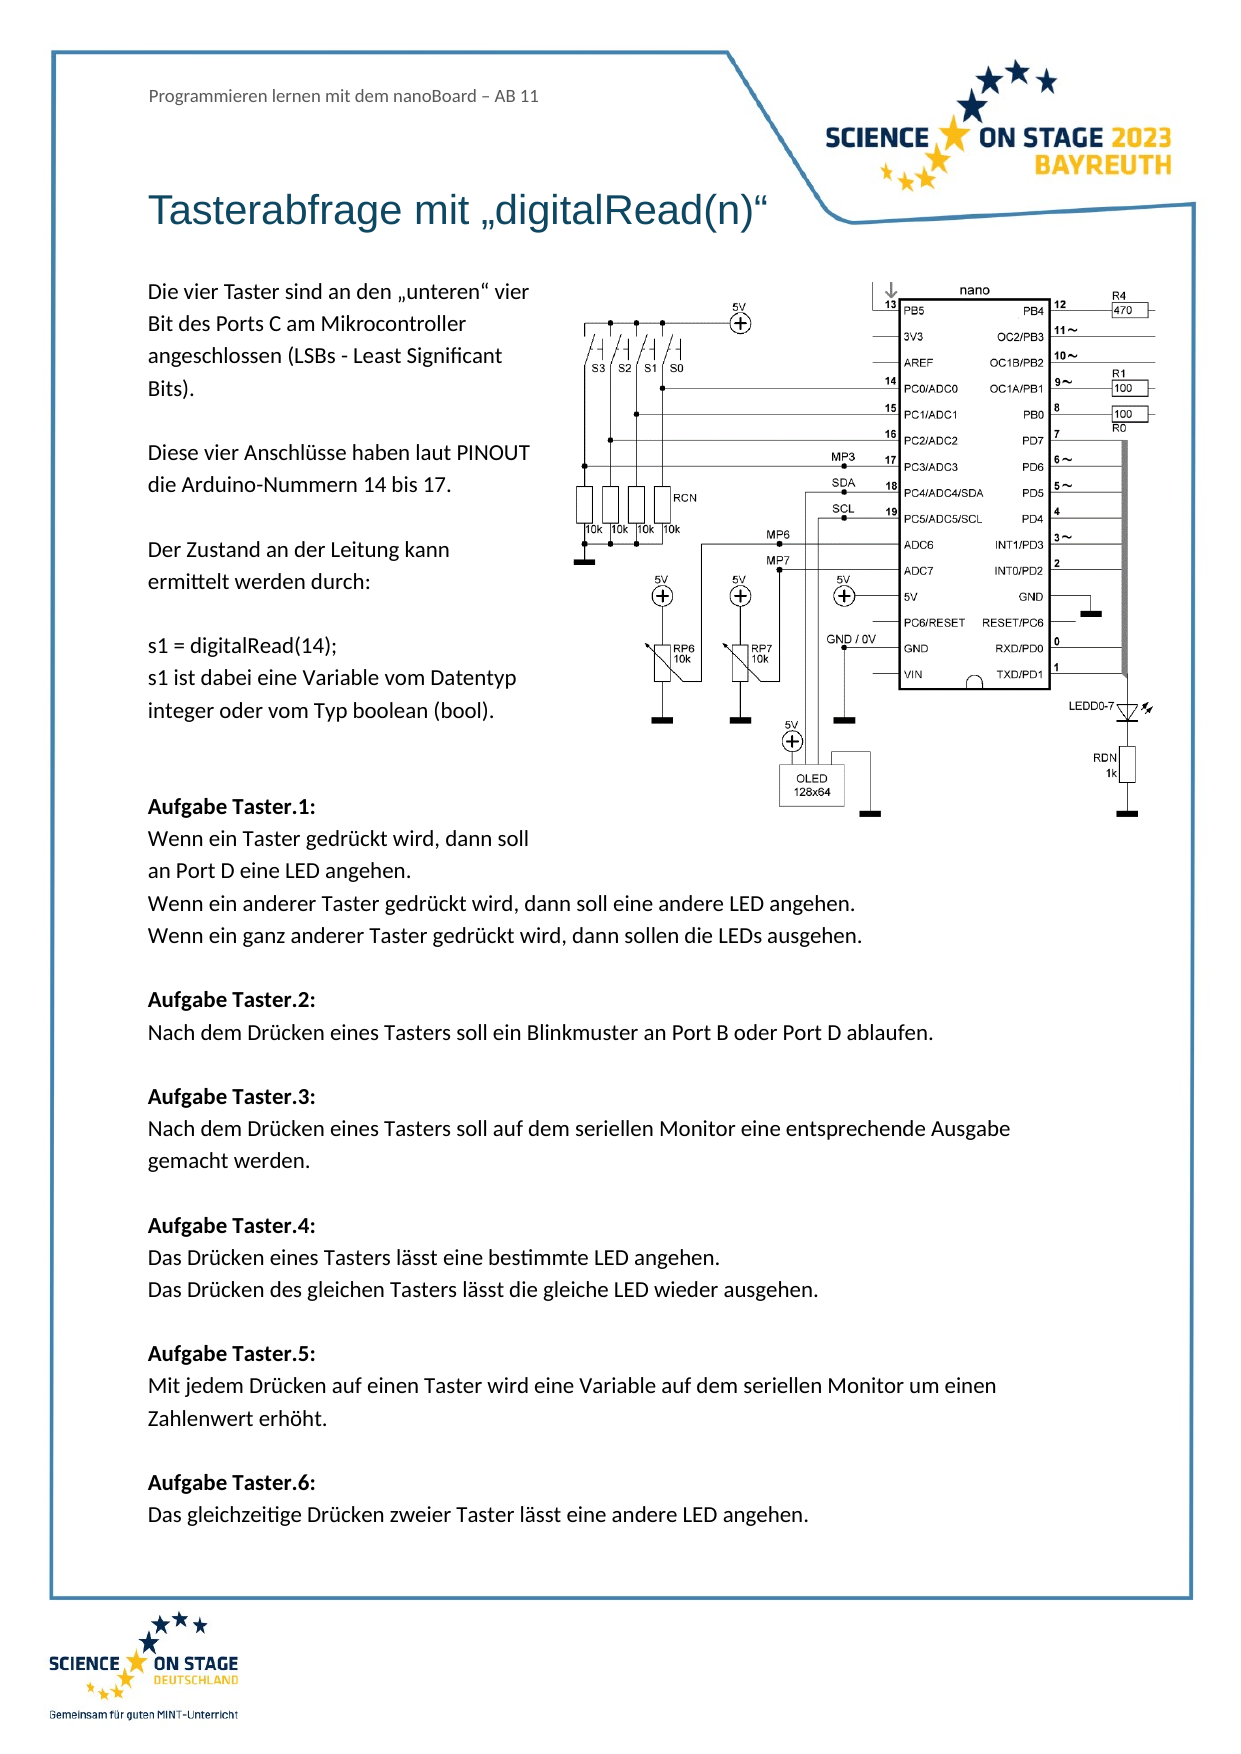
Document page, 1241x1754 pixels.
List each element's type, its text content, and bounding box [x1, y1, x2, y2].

text Aufgabe Taster.5: [148, 1339, 1093, 1367]
text s1 ist dabei eine Variable vom Datentyp integer oder vom Typ boolean (bool). [148, 663, 553, 724]
text Das gleichzeitige Drücken zweier Taster lässt eine andere LED angehen. [148, 1500, 1093, 1528]
text Aufgabe Taster.2: [148, 985, 1093, 1013]
text Mit jedem Drücken auf einen Taster wird eine Variable auf dem seriellen Monitor um einen Zahlenwert erhöht. [148, 1372, 1093, 1432]
picture [1, 1, 1241, 1754]
text s1 = digitalRead(14); [148, 631, 553, 659]
text Aufgabe Taster.4: [148, 1211, 1093, 1239]
text Wenn ein Taster gedrückt wird, dann soll an Port D eine LED angehen. [148, 824, 1093, 885]
text Der Zustand an der Leitung kann ermittelt werden durch: [148, 535, 553, 595]
text Die vier Taster sind an den „unteren“ vier Bit des Ports C am Mikrocontroller angeschlossen (LSBs - Least Significant Bits). [148, 277, 1093, 402]
subtitle Tasterabfrage mit „digitalRead(n)“ [148, 185, 1093, 233]
text Nach dem Drücken eines Tasters soll ein Blinkmuster an Port B oder Port D ablaufen. [148, 1018, 1093, 1046]
text Wenn ein ganz anderer Taster gedrückt wird, dann sollen die LEDs ausgehen. [148, 921, 1093, 949]
text Diese vier Anschlüsse haben laut PINOUT die Arduino-Nummern 14 bis 17. [148, 438, 553, 498]
text Das Drücken eines Tasters lässt eine bestimmte LED angehen. [148, 1243, 1093, 1271]
text Nach dem Drücken eines Tasters soll auf dem seriellen Monitor eine entsprechende Ausgabe gemacht werden. [148, 1114, 1093, 1174]
text Aufgabe Taster.3: [148, 1082, 1093, 1110]
text Das Drücken des gleichen Tasters lässt die gleiche LED wieder ausgehen. [148, 1275, 1093, 1303]
text Aufgabe Taster.1: [148, 792, 553, 820]
text Wenn ein anderer Taster gedrückt wird, dann soll eine andere LED angehen. [148, 889, 1093, 917]
text Aufgabe Taster.6: [148, 1468, 1093, 1496]
